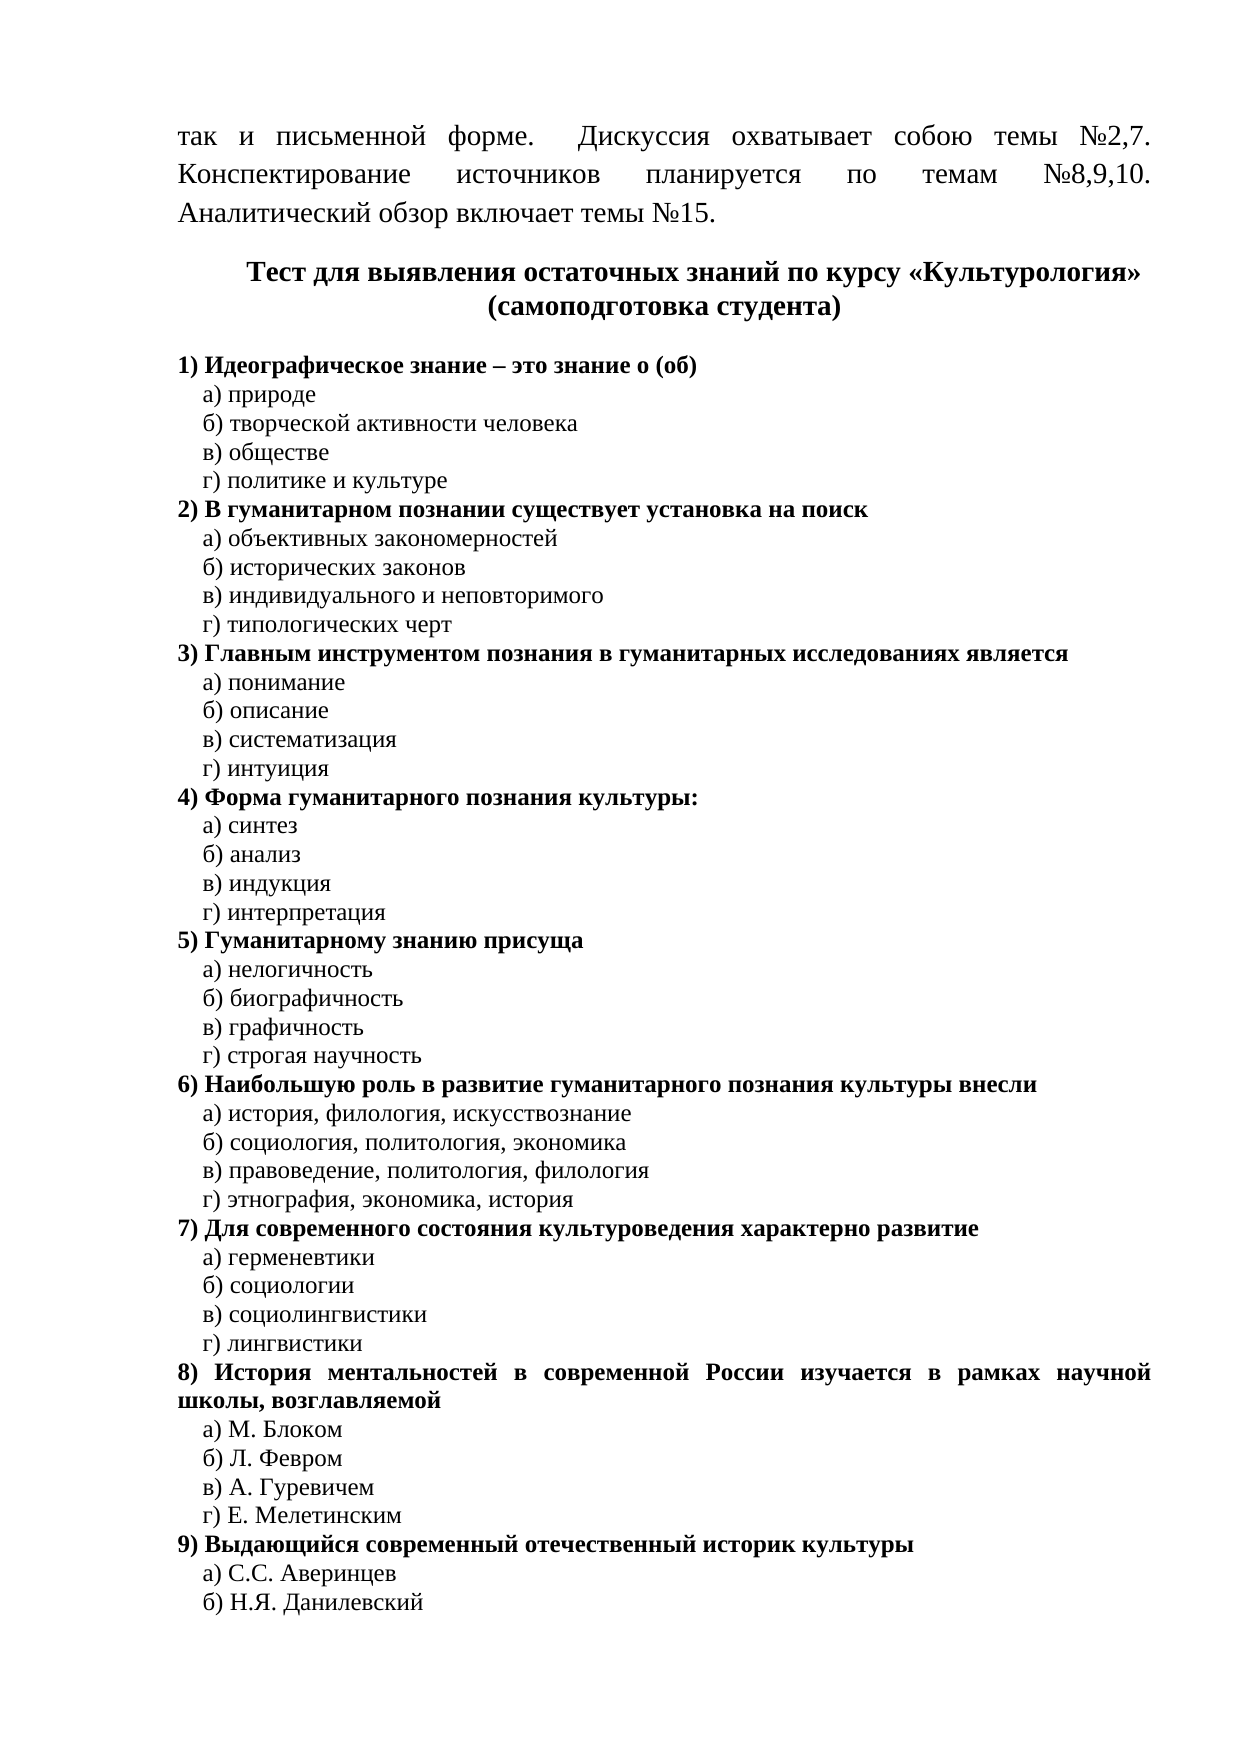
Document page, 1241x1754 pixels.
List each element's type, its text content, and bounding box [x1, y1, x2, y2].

text г) типологических черт [177, 609, 1152, 638]
text в) правоведение, политология, филология [177, 1155, 1152, 1184]
text а) С.С. Аверинцев [177, 1558, 1152, 1587]
text б) описание [177, 695, 1152, 724]
text в) А. Гуревичем [177, 1472, 1152, 1500]
text б) биографичность [177, 983, 1152, 1012]
text Тест для выявления остаточных знаний по курсу «Культурология» (самоподготовка студента) [177, 254, 1152, 322]
text г) лингвистики [177, 1328, 1152, 1357]
text 9) Выдающийся современный отечественный историк культуры [177, 1529, 1152, 1558]
text а) нелогичность [177, 954, 1152, 983]
text а) понимание [177, 667, 1152, 695]
text г) интерпретация [177, 897, 1152, 925]
text в) систематизация [177, 724, 1152, 753]
text б) анализ [177, 839, 1152, 868]
text а) история, филология, искусствознание [177, 1098, 1152, 1127]
text 6) Наибольшую роль в развитие гуманитарного познания культуры внесли [177, 1069, 1152, 1098]
text г) интуиция [177, 753, 1152, 782]
text г) политике и культуре [177, 465, 1152, 494]
text 8) История ментальностей в современной России изучается в рамках научной школы, возглавляемой [177, 1357, 1152, 1414]
text г) этнография, экономика, история [177, 1184, 1152, 1213]
text 4) Форма гуманитарного познания культуры: [177, 782, 1152, 810]
text б) социологии [177, 1270, 1152, 1299]
text 3) Главным инструментом познания в гуманитарных исследованиях является [177, 638, 1152, 667]
text г) Е. Мелетинским [177, 1500, 1152, 1529]
text а) синтез [177, 810, 1152, 839]
text б) исторических законов [177, 552, 1152, 580]
text в) социолингвистики [177, 1299, 1152, 1328]
text в) графичность [177, 1012, 1152, 1040]
text а) объективных закономерностей [177, 523, 1152, 552]
text 7) Для современного состояния культуроведения характерно развитие [177, 1213, 1152, 1242]
text г) строгая научность [177, 1040, 1152, 1069]
text б) Н.Я. Данилевский [177, 1587, 1152, 1615]
text б) творческой активности человека [177, 408, 1152, 437]
text 5) Гуманитарному знанию присуща [177, 925, 1152, 954]
text б) социология, политология, экономика [177, 1127, 1152, 1155]
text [177, 118, 1152, 229]
text 2) В гуманитарном познании существует установка на поиск [177, 494, 1152, 523]
text а) М. Блоком [177, 1414, 1152, 1443]
text а) природе [177, 379, 1152, 408]
text а) герменевтики [177, 1242, 1152, 1270]
text в) индивидуального и неповторимого [177, 580, 1152, 609]
text 1) Идеографическое знание – это знание о (об) [177, 350, 1152, 379]
text б) Л. Февром [177, 1443, 1152, 1472]
text в) обществе [177, 437, 1152, 465]
text в) индукция [177, 868, 1152, 897]
